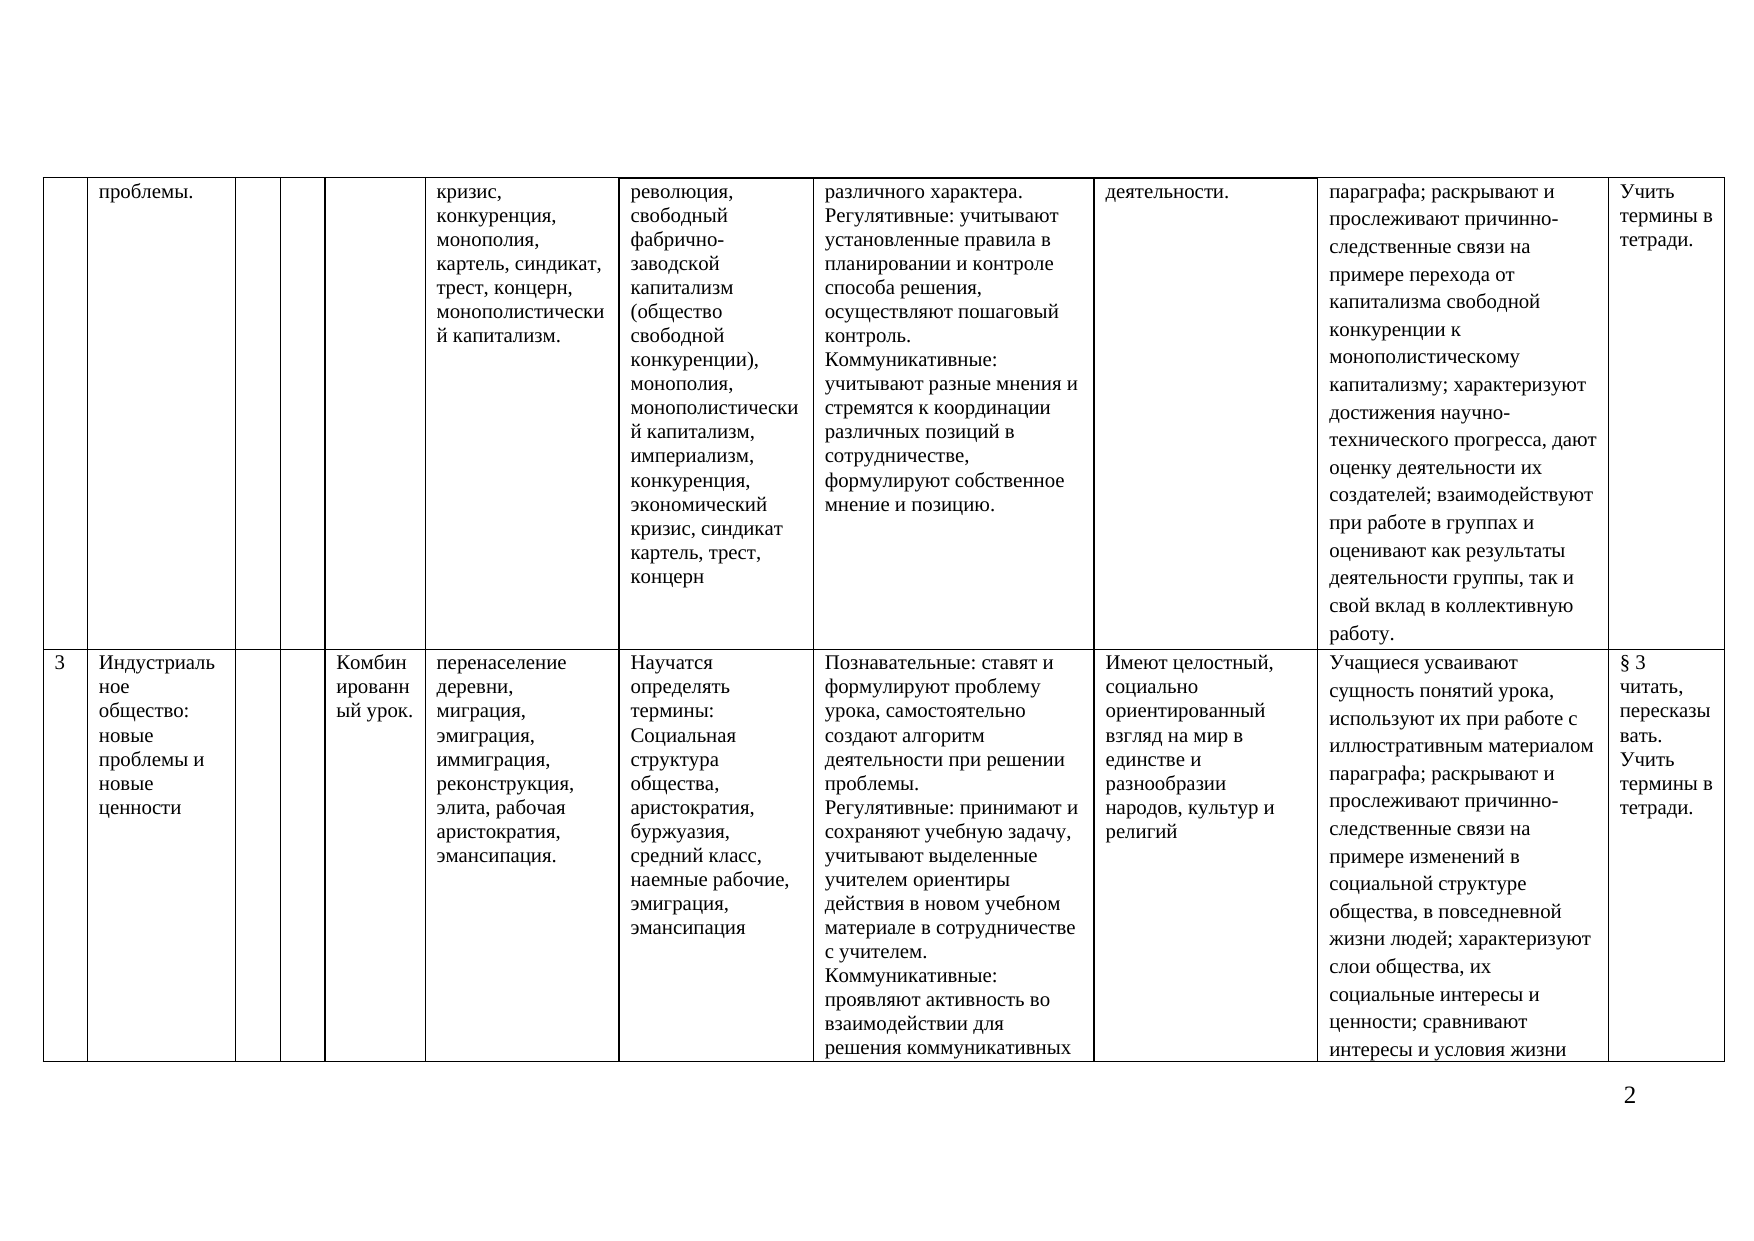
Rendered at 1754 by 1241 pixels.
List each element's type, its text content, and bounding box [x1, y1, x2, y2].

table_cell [814, 179, 1093, 649]
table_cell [1095, 650, 1317, 1061]
table_cell 2 [44, 178, 87, 649]
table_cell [426, 650, 618, 1061]
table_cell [620, 179, 813, 649]
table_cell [88, 178, 235, 649]
table_cell 3 [44, 650, 87, 1061]
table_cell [88, 650, 235, 1061]
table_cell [326, 178, 425, 649]
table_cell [1095, 179, 1317, 649]
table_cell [326, 650, 425, 1061]
table_cell [281, 178, 324, 649]
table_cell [1609, 178, 1724, 649]
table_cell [1318, 178, 1608, 649]
table_cell [281, 650, 324, 1061]
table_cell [814, 650, 1093, 1061]
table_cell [426, 178, 618, 649]
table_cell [620, 650, 813, 1061]
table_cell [1318, 650, 1608, 1061]
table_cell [1609, 650, 1724, 1061]
table_cell [236, 178, 280, 649]
table_cell [236, 650, 280, 1061]
